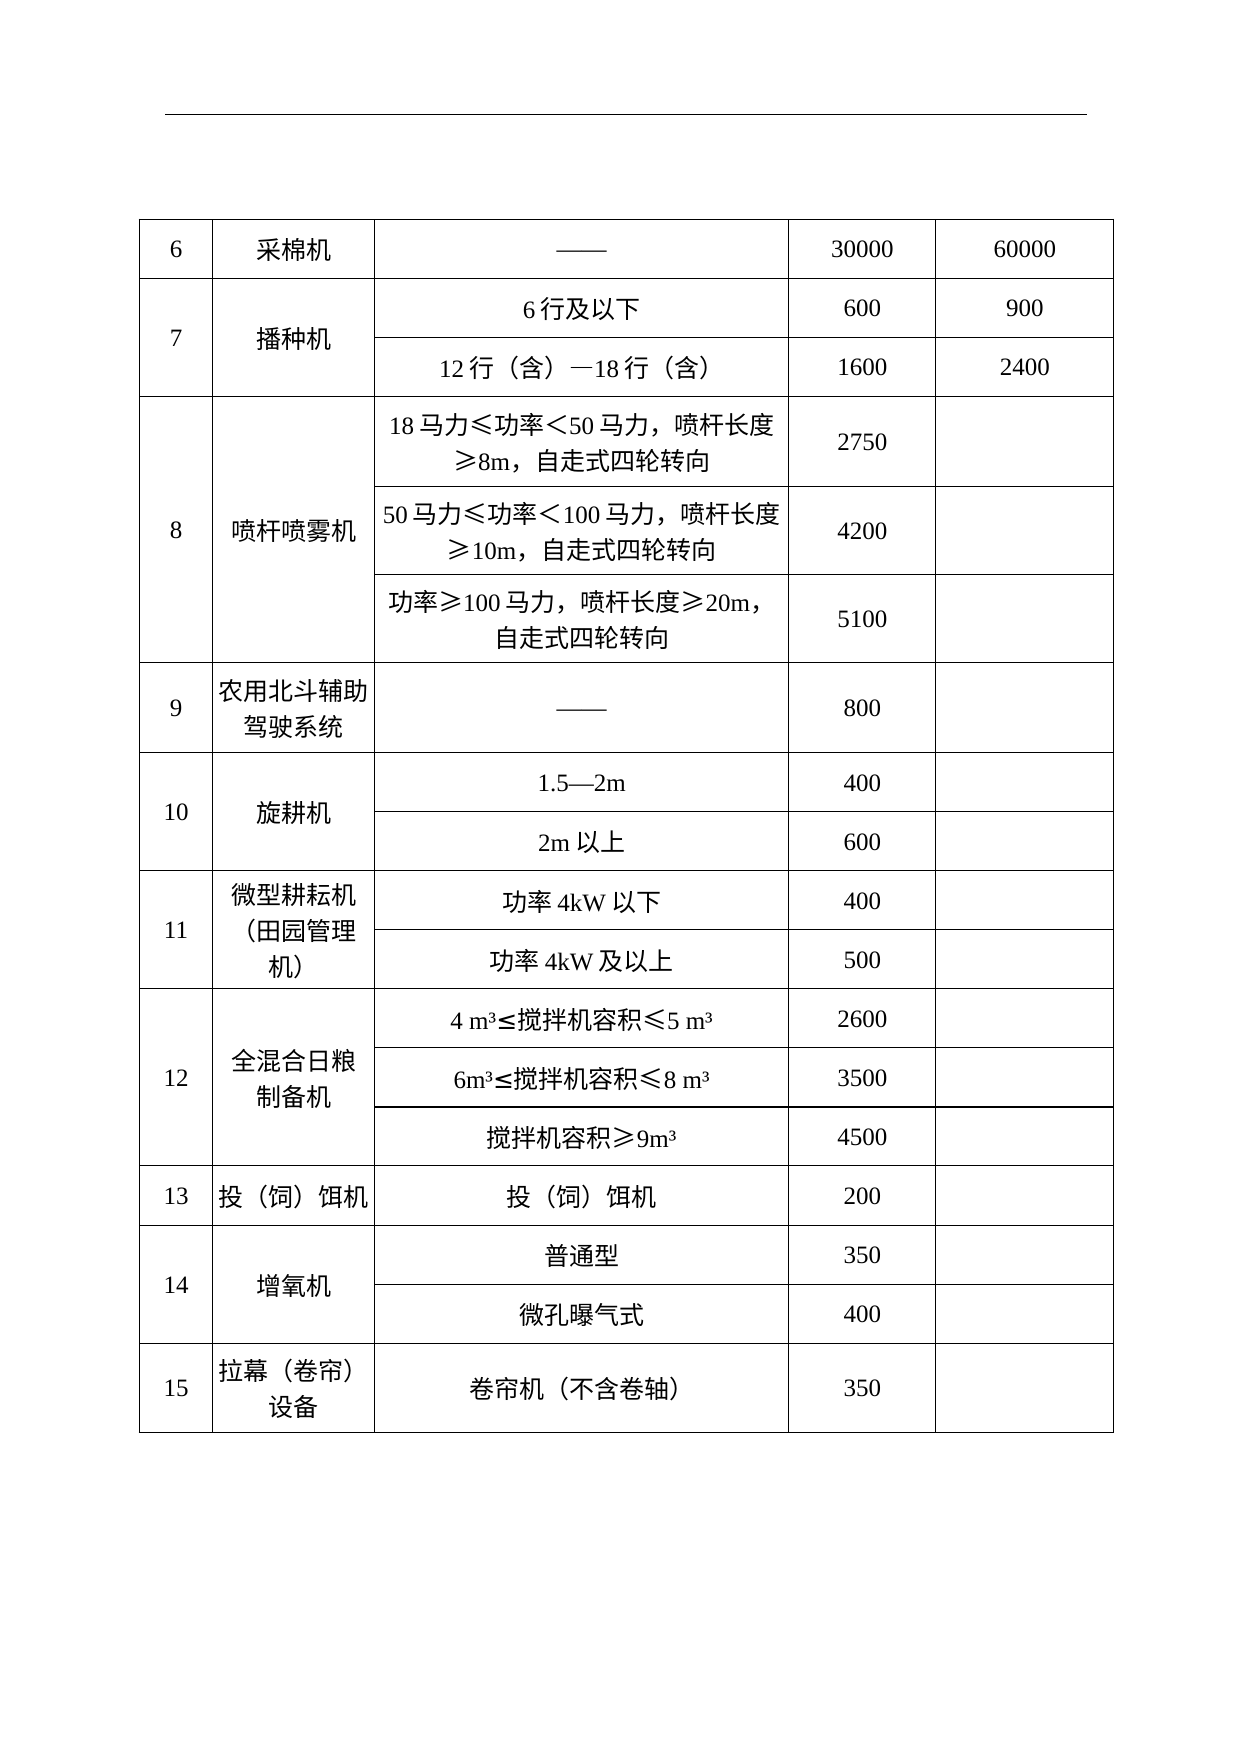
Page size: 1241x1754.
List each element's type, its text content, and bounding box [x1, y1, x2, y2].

table_cell 旋耕机 [213, 753, 374, 870]
table_cell 10 [140, 753, 212, 870]
table_cell [936, 1048, 1113, 1106]
table_cell 全混合日粮 制备机 [213, 989, 374, 1165]
table_cell 功率4kW及以上 [375, 930, 788, 988]
table_cell 400 [789, 1285, 935, 1343]
table_cell 4200 [789, 487, 935, 574]
table_cell 200 [789, 1166, 935, 1224]
table_cell 普通型 [375, 1226, 788, 1283]
table_cell 350 [789, 1226, 935, 1283]
table_cell [936, 397, 1113, 486]
table_cell 15 [140, 1344, 212, 1432]
table_cell 60000 [936, 220, 1113, 278]
table_cell 卷帘机（不含卷轴） [375, 1344, 788, 1432]
table_cell 30000 [789, 220, 935, 278]
table_cell 微孔曝气式 [375, 1285, 788, 1343]
table_cell 50马力≤功率＜100马力，喷杆长度≥10m，自走式四轮转向 [375, 487, 788, 574]
table_cell [936, 1344, 1113, 1432]
table_cell 11 [140, 871, 212, 988]
table_cell 6 [140, 220, 212, 278]
table_cell [936, 930, 1113, 988]
table_cell 采棉机 [213, 220, 374, 278]
table_cell 800 [789, 663, 935, 752]
table_cell 600 [789, 812, 935, 870]
table_cell 喷杆喷雾机 [213, 397, 374, 662]
table_cell 900 [936, 279, 1113, 337]
table_cell 拉幕（卷帘）设备 [213, 1344, 374, 1432]
table_cell [936, 989, 1113, 1047]
table_cell 搅拌机容积≥9m³ [375, 1108, 788, 1165]
table_cell 600 [789, 279, 935, 337]
table_cell 7 [140, 279, 212, 396]
table_cell 400 [789, 871, 935, 929]
table_cell 投（饲）饵机 [375, 1166, 788, 1224]
table_cell [936, 871, 1113, 929]
table_cell [936, 575, 1113, 662]
table_cell 增氧机 [213, 1226, 374, 1343]
table_cell 14 [140, 1226, 212, 1343]
table_cell 13 [140, 1166, 212, 1224]
table_cell 6m³≤搅拌机容积≤8 m³ [375, 1048, 788, 1106]
table_cell 2400 [936, 338, 1113, 396]
table_cell 6行及以下 [375, 279, 788, 337]
table_cell [936, 663, 1113, 752]
table_cell 微型耕耘机 （田园管理机） [213, 871, 374, 988]
table_cell 投（饲）饵机 [213, 1166, 374, 1224]
table_cell [936, 812, 1113, 870]
table_cell [936, 1226, 1113, 1283]
table_cell 2m以上 [375, 812, 788, 870]
table_cell 功率≥100马力，喷杆长度≥20m， 自走式四轮转向 [375, 575, 788, 662]
table_cell —— [375, 220, 788, 278]
table_cell 功率4kW以下 [375, 871, 788, 929]
table_cell 350 [789, 1344, 935, 1432]
table_cell [936, 1166, 1113, 1224]
table_cell 2750 [789, 397, 935, 486]
table_cell 12 [140, 989, 212, 1165]
table_cell 1.5—2m [375, 753, 788, 811]
table_cell 5100 [789, 575, 935, 662]
table_cell 400 [789, 753, 935, 811]
table_cell 2600 [789, 989, 935, 1047]
table_cell [936, 487, 1113, 574]
table_cell 4 m³≤搅拌机容积≤5 m³ [375, 989, 788, 1047]
table_cell 12行（含）—18行（含） [375, 338, 788, 396]
table_cell 3500 [789, 1048, 935, 1106]
table_cell [936, 1285, 1113, 1343]
table_cell 18马力≤功率＜50马力，喷杆长度≥8m，自走式四轮转向 [375, 397, 788, 486]
table_cell 4500 [789, 1108, 935, 1165]
table_cell 1600 [789, 338, 935, 396]
table_cell [936, 1108, 1113, 1165]
table_cell 9 [140, 663, 212, 752]
table_cell —— [375, 663, 788, 752]
table_cell [936, 753, 1113, 811]
table_cell 播种机 [213, 279, 374, 396]
table_cell 8 [140, 397, 212, 662]
table_cell 500 [789, 930, 935, 988]
table_cell 农用北斗辅助驾驶系统 [213, 663, 374, 752]
